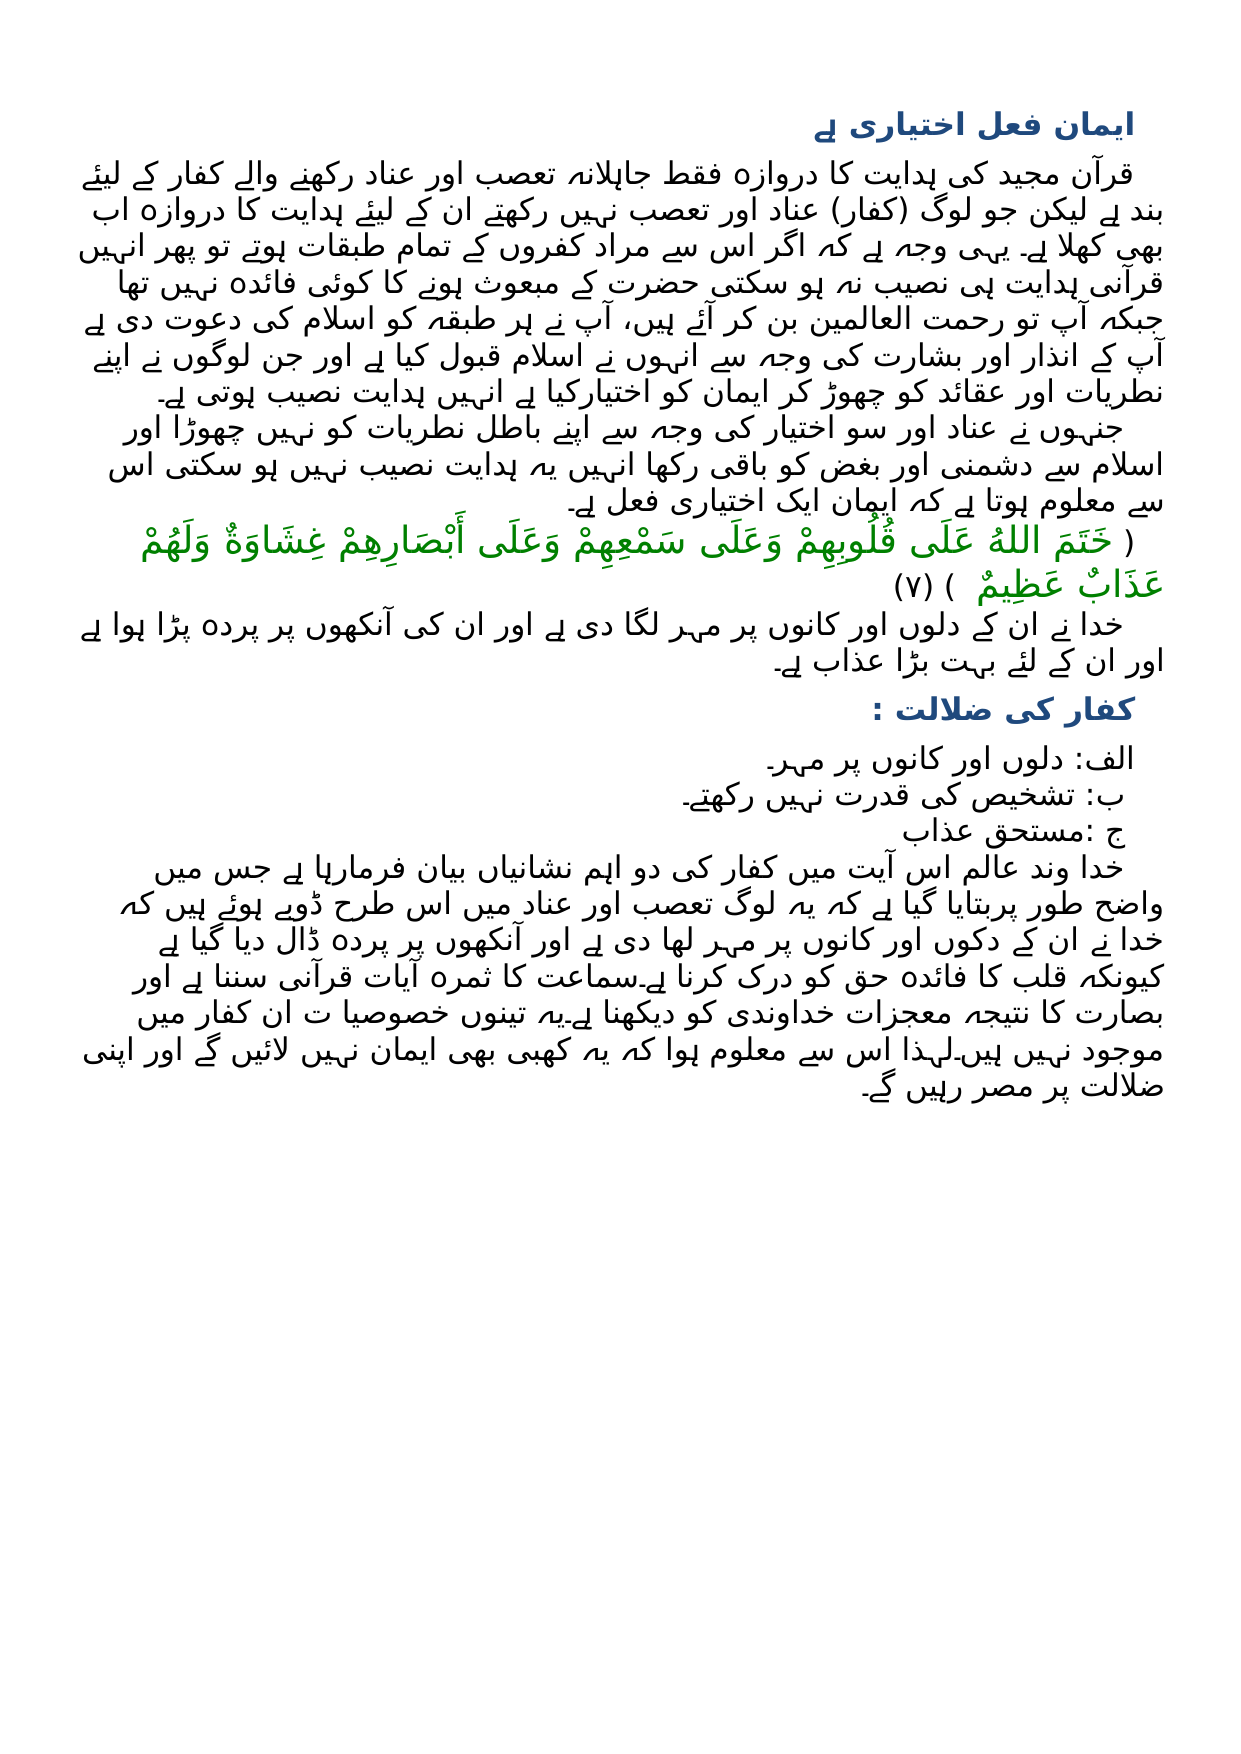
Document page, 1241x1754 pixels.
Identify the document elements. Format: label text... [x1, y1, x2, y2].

text ( خَتَمَ اللهُ عَلَی قُلُوبِهِمْ وَعَلَی سَمْعِهِمْ وَعَلَی أَبْصَارِهِمْ غِشَاوَةٌ وَلَهُمْ عَذَابٌ عَظِیمٌ ) (۷) [75, 519, 1165, 606]
text جنہوں نے عناد اور سو اختیار کی وجہ سے اپنے باطل نطریات کو نہیں چھوڑا اور اسلام سے دشمنی اور بغض کو باقی رکھا انہیں یہ ہدایت نصیب نہیں ہو سکتی اس سے معلوم ہوتا ہے کہ ایمان ایک اختیاری فعل ہے۔ [75, 409, 1165, 519]
text الف: دلوں اور کانوں پر مہر۔ [75, 740, 1165, 776]
text خدا نے ان کے دلوں اور کانوں پر مہر لگا دی ہے اور ان کی آنکھوں پر پردہ پڑا ہوا ہے اور ان کے لئے بہت بڑا عذاب ہے۔ [75, 606, 1165, 679]
subtitle کفار کی ضلالت : [75, 691, 1165, 727]
text قرآن مجید کی ہدایت کا دروازہ فقط جاہلانہ تعصب اور عناد رکھنے والے کفار کے لیئے بند ہے لیکن جو لوگ (کفار) عناد اور تعصب نہیں رکھتے ان کے لیئے ہدایت کا دروازہ اب بھی کھلا ہے۔ یہی وجہ ہے کہ اگر اس سے مراد کفروں کے تمام طبقات ہوتے تو پھر انہیں قرآنی ہدایت ہی نصیب نہ ہو سکتی حضرت کے مبعوث ہونے کا کوئی فائدہ نہیں تھا جبکہ آپ تو رحمت العالمین بن کر آئے ہیں، آپ نے ہر طبقہ کو اسلام کی دعوت دی ہے آپ کے انذار اور بشارت کی وجہ سے انہوں نے اسلام قبول کیا ہے اور جن لوگوں نے اپنے نطریات اور عقائد کو چھوڑ کر ایمان کو اختیارکیا ہے انہیں ہدایت نصیب ہوتی ہے۔ [75, 155, 1165, 409]
text ب: تشخیص کی قدرت نہیں رکھتے۔ [75, 776, 1165, 813]
text خدا وند عالم اس آیت میں کفار کی دو اہم نشانیاں بیان فرمارہا ہے جس میں واضح طور پربتایا گیا ہے کہ یہ لوگ تعصب اور عناد میں اس طرح ڈوبے ہوئے ہیں کہ خدا نے ان کے دکوں اور کانوں پر مہر لھا دی ہے اور آنکھوں پر پردہ ڈال دیا گیا ہے کیونکہ قلب کا فائدہ حق کو درک کرنا ہے۔سماعت کا ثمرہ آیات قرآنی سننا ہے اور بصارت کا نتیجہ معجزات خداوندی کو دیکھنا ہے۔یہ تینوں خصوصیا ت ان کفار میں موجود نہیں ہیں۔لہذا اس سے معلوم ہوا کہ یہ کھبی بھی ایمان نہیں لائیں گے اور اپنی ضلالت پر مصر رہیں گے۔ [75, 849, 1165, 1103]
text ج :مستحق عذاب [75, 813, 1165, 849]
subtitle ایمان فعل اختیاری ہے [75, 106, 1165, 143]
